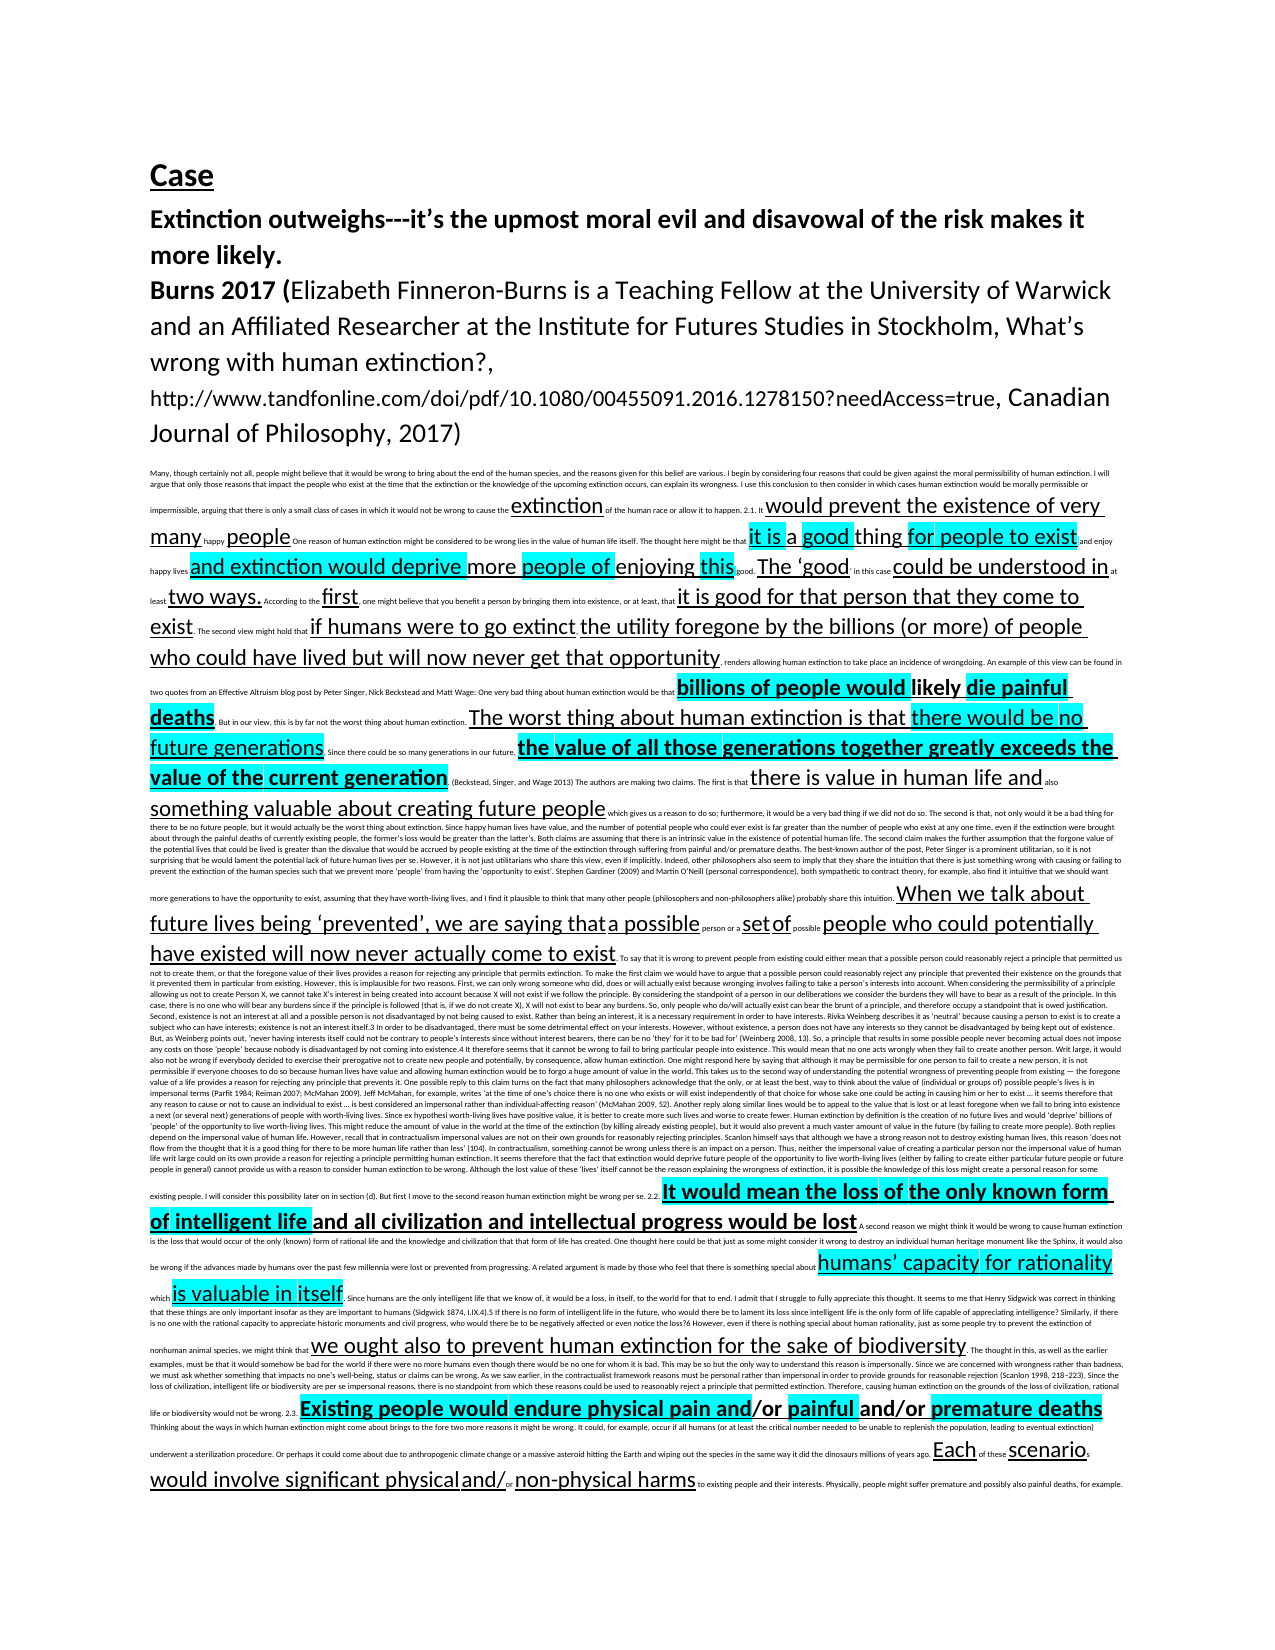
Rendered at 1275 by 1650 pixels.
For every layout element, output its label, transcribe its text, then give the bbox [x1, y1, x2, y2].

subtitle Case [150, 154, 1125, 195]
text Burns 2017 (Elizabeth Finneron-Burns is a Teaching Fellow at the University of Warwick and an Affiliated Researcher at the Institute for Futures Studies in Stockholm, What’s wrong with human extinction?, http://www.tandfonline.com/doi/pdf/10.1080/00455091.2016.1278150?needAccess=true, Canadian Journal of Philosophy, 2017) [150, 273, 1125, 449]
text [150, 468, 1125, 1493]
subtitle Extinction outweighs---it’s the upmost moral evil and disavowal of the risk makes it more likely. [150, 202, 1125, 271]
